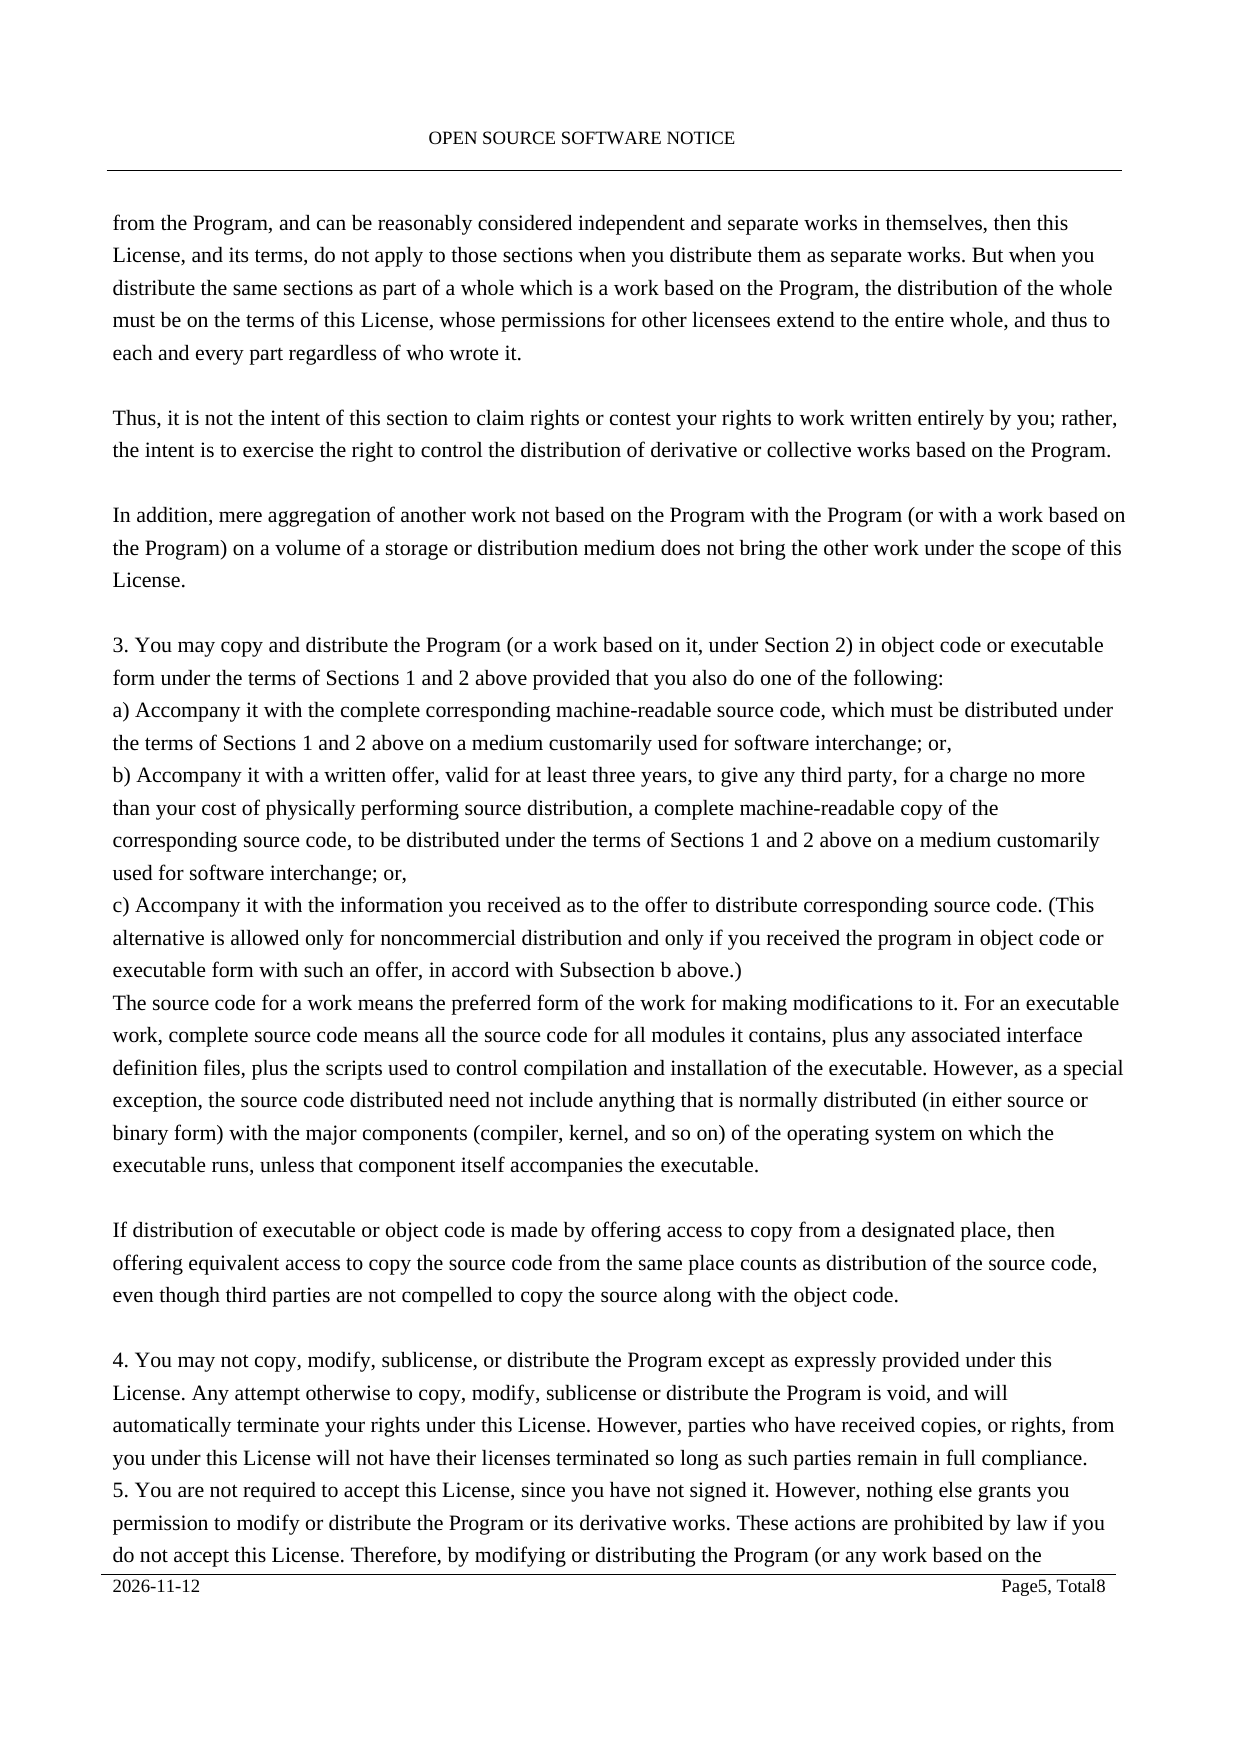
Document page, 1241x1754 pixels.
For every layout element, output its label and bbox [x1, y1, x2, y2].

text [112, 206, 1128, 1571]
